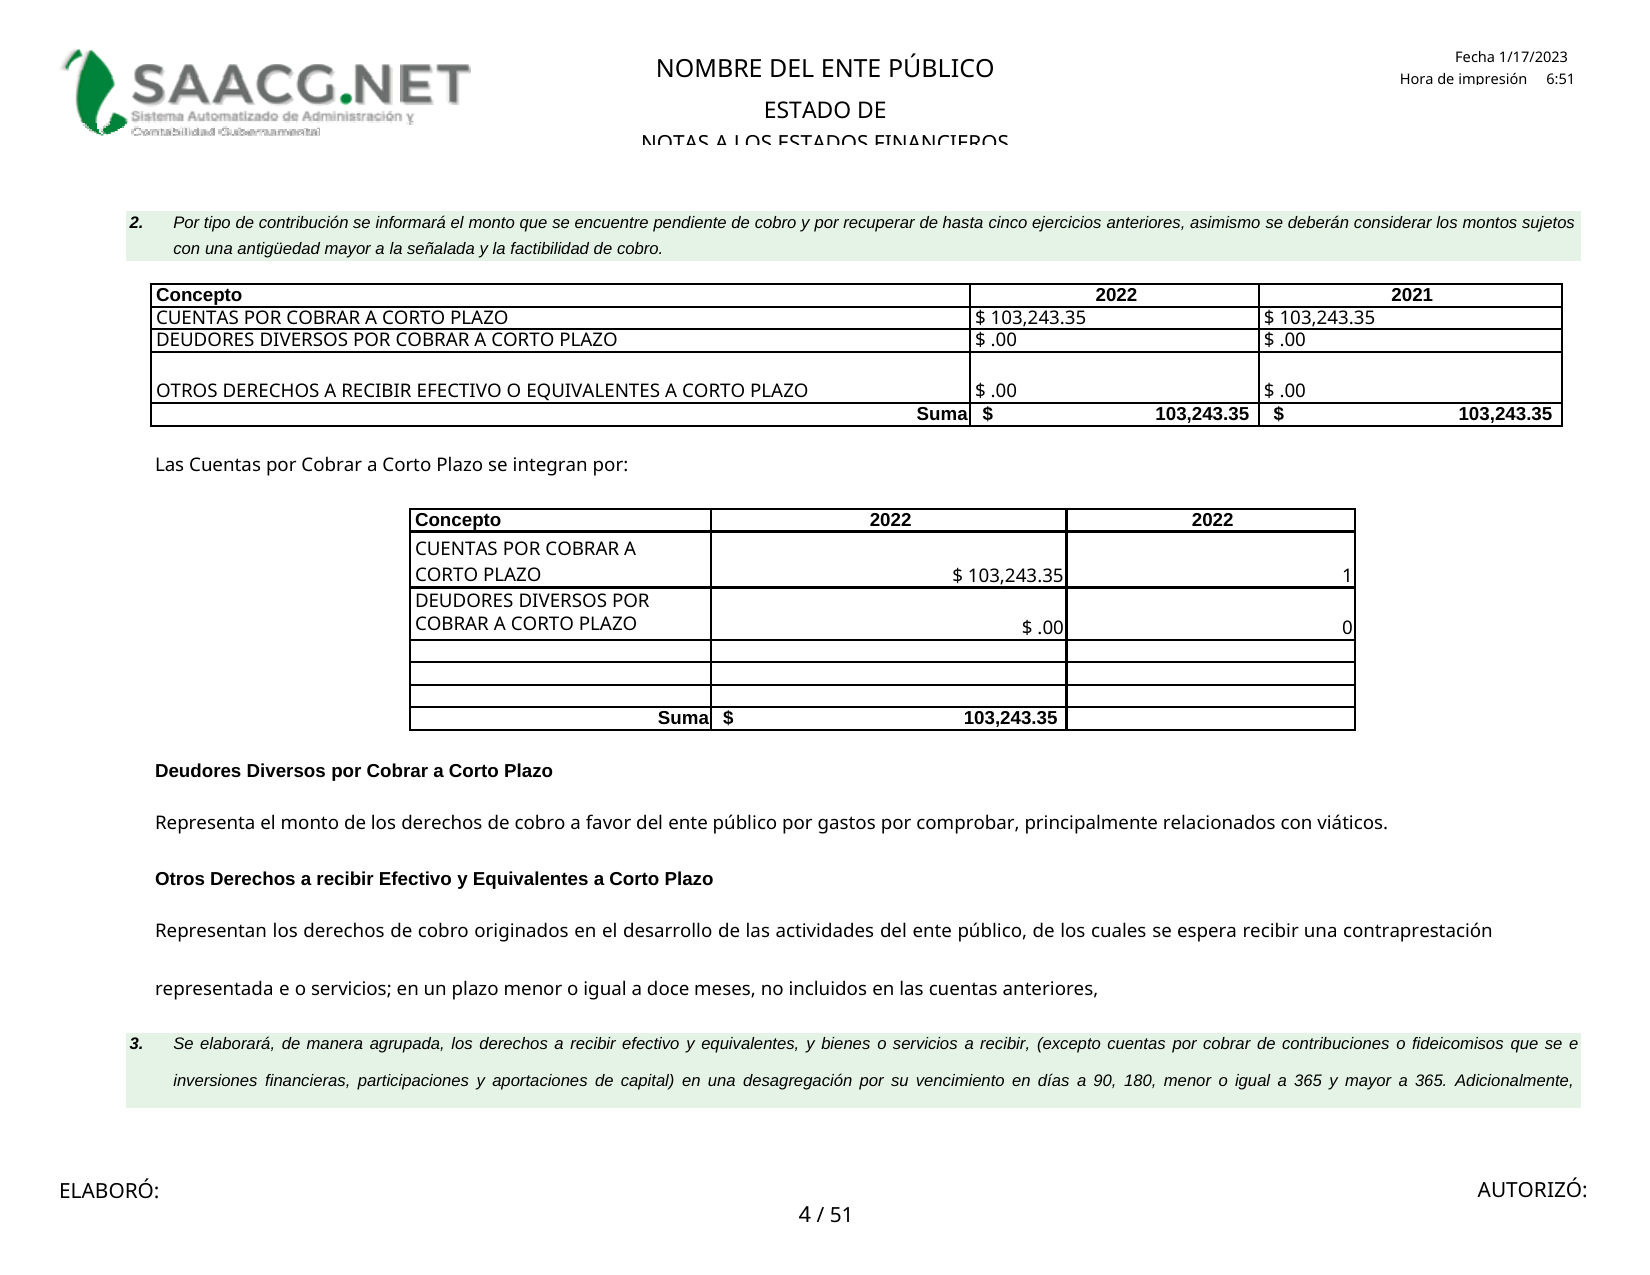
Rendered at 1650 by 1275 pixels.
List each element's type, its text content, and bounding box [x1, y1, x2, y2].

picture [59, 49, 471, 136]
table_cell $ 103,243.35 [1260, 404, 1561, 425]
table_cell Suma [152, 404, 969, 425]
table_cell Suma [411, 708, 710, 729]
subtitle Otros Derechos a recibir Efectivo y Equivalentes a Corto Plazo [155, 868, 1596, 890]
table_cell [1068, 641, 1354, 661]
table_header 2022 [712, 510, 1065, 530]
table_cell [712, 641, 1065, 661]
table_cell 1 [1068, 533, 1354, 586]
table_cell $ .00 [971, 330, 1258, 351]
table_cell [411, 641, 710, 661]
text Representan los derechos de cobro originados en el desarrollo de las actividades del ente público, de los cuales se espera recibir una contraprestación representada e o servicios; en un plazo menor o igual a doce meses, no incluidos en las cuentas anteriores, [155, 917, 1567, 1001]
table_header 2022 [971, 285, 1258, 306]
table_cell $ 103,243.35 [712, 708, 1065, 729]
table_header Concepto [152, 285, 969, 306]
table_header 2021 [1260, 285, 1561, 306]
table_cell $ 103,243.35 [1260, 308, 1561, 328]
table_cell DEUDORES DIVERSOS POR COBRAR A CORTO PLAZO [152, 330, 969, 351]
text Las Cuentas por Cobrar a Corto Plazo se integran por: [155, 451, 1596, 477]
table_cell [712, 663, 1065, 684]
table_cell [1068, 708, 1354, 729]
table_cell $ 103,243.35 [712, 533, 1065, 586]
table_cell $ 103,243.35 [971, 308, 1258, 328]
table_cell $ .00 [712, 589, 1065, 638]
text Representa el monto de los derechos de cobro a favor del ente público por gastos por comprobar, principalmente relacionados con viáticos. [155, 810, 1596, 835]
table_cell $ .00 [1260, 353, 1561, 402]
table_cell [411, 663, 710, 684]
table_header Concepto [411, 510, 710, 530]
table_cell [712, 686, 1065, 706]
table_cell [411, 686, 710, 706]
table_cell 0 [1068, 589, 1354, 638]
table_cell OTROS DERECHOS A RECIBIR EFECTIVO O EQUIVALENTES A CORTO PLAZO [152, 353, 969, 402]
table_cell DEUDORES DIVERSOS POR COBRAR A CORTO PLAZO [411, 589, 710, 638]
table_cell CUENTAS POR COBRAR A CORTO PLAZO [152, 308, 969, 328]
table_header 2022 [1068, 510, 1354, 530]
table_cell $ .00 [971, 353, 1258, 402]
table_cell [1068, 686, 1354, 706]
subtitle Deudores Diversos por Cobrar a Corto Plazo [155, 760, 1596, 782]
table_cell [1068, 663, 1354, 684]
table_cell $ 103,243.35 [971, 404, 1258, 425]
table_cell CUENTAS POR COBRAR A CORTO PLAZO [411, 533, 710, 586]
table_cell $ .00 [1260, 330, 1561, 351]
